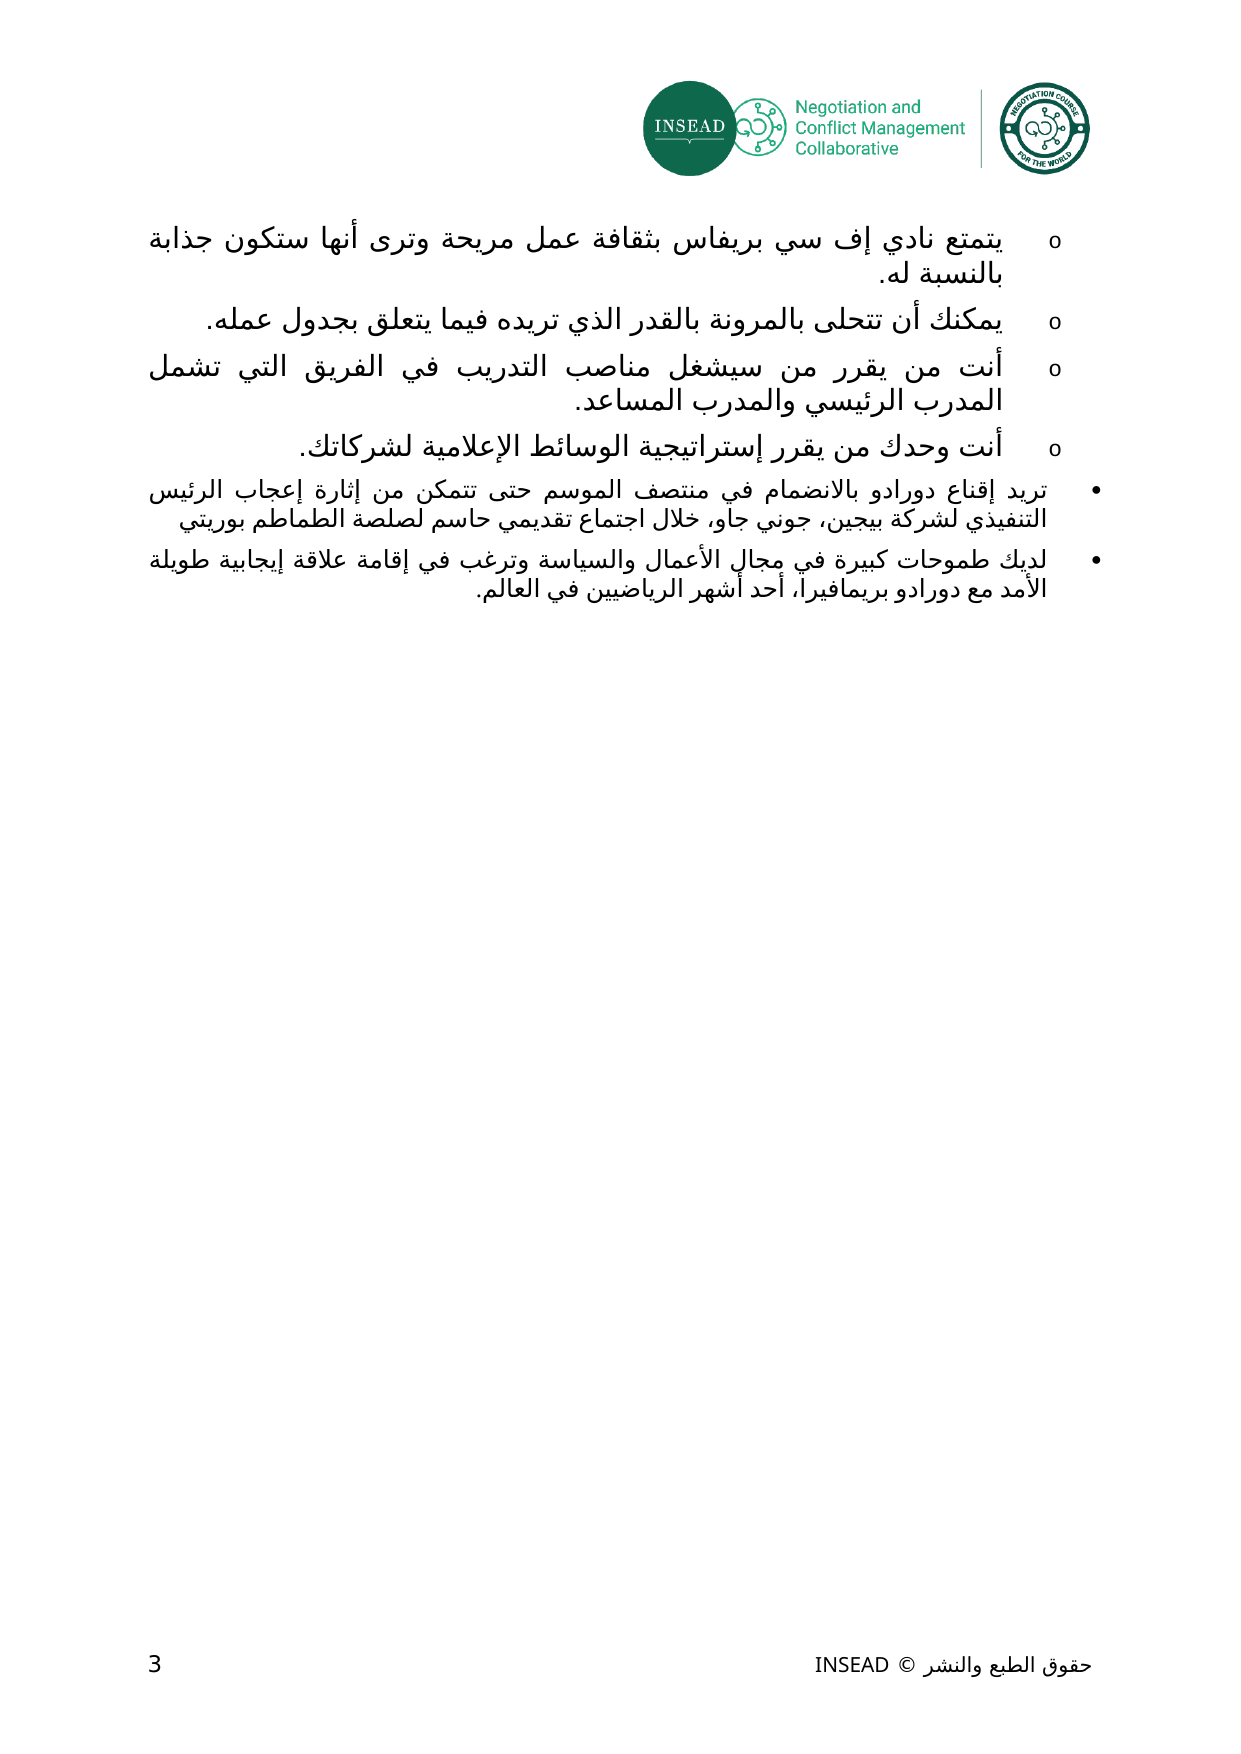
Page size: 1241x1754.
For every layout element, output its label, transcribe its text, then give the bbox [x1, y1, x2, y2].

picture [639, 75, 1093, 182]
list أنت وحدك من يقرر إستراتيجية الوسائط الإعلامية لشركاتك. [148, 429, 1048, 463]
list يمكنك أن تتحلى بالمرونة بالقدر الذي تريده فيما يتعلق بجدول عمله. [148, 302, 1048, 336]
list يتمتع نادي إف سي بريفاس بثقافة عمل مريحة وترى أنها ستكون جذابة بالنسبة له. [148, 221, 1048, 289]
list تريد إقناع دورادو بالانضمام في منتصف الموسم حتى تتمكن من إثارة إعجاب الرئيس التنفيذي لشركة بيجين، جوني جاو، خلال اجتماع تقديمي حاسم لصلصة الطماطم بوريتي [148, 476, 1092, 533]
list لديك طموحات كبيرة في مجال الأعمال والسياسة وترغب في إقامة علاقة إيجابية طويلة الأمد مع دورادو بريمافيرا، أحد أشهر الرياضيين في العالم. [148, 546, 1092, 603]
list أنت من يقرر من سيشغل مناصب التدريب في الفريق التي تشمل المدرب الرئيسي والمدرب المساعد. [148, 348, 1048, 416]
